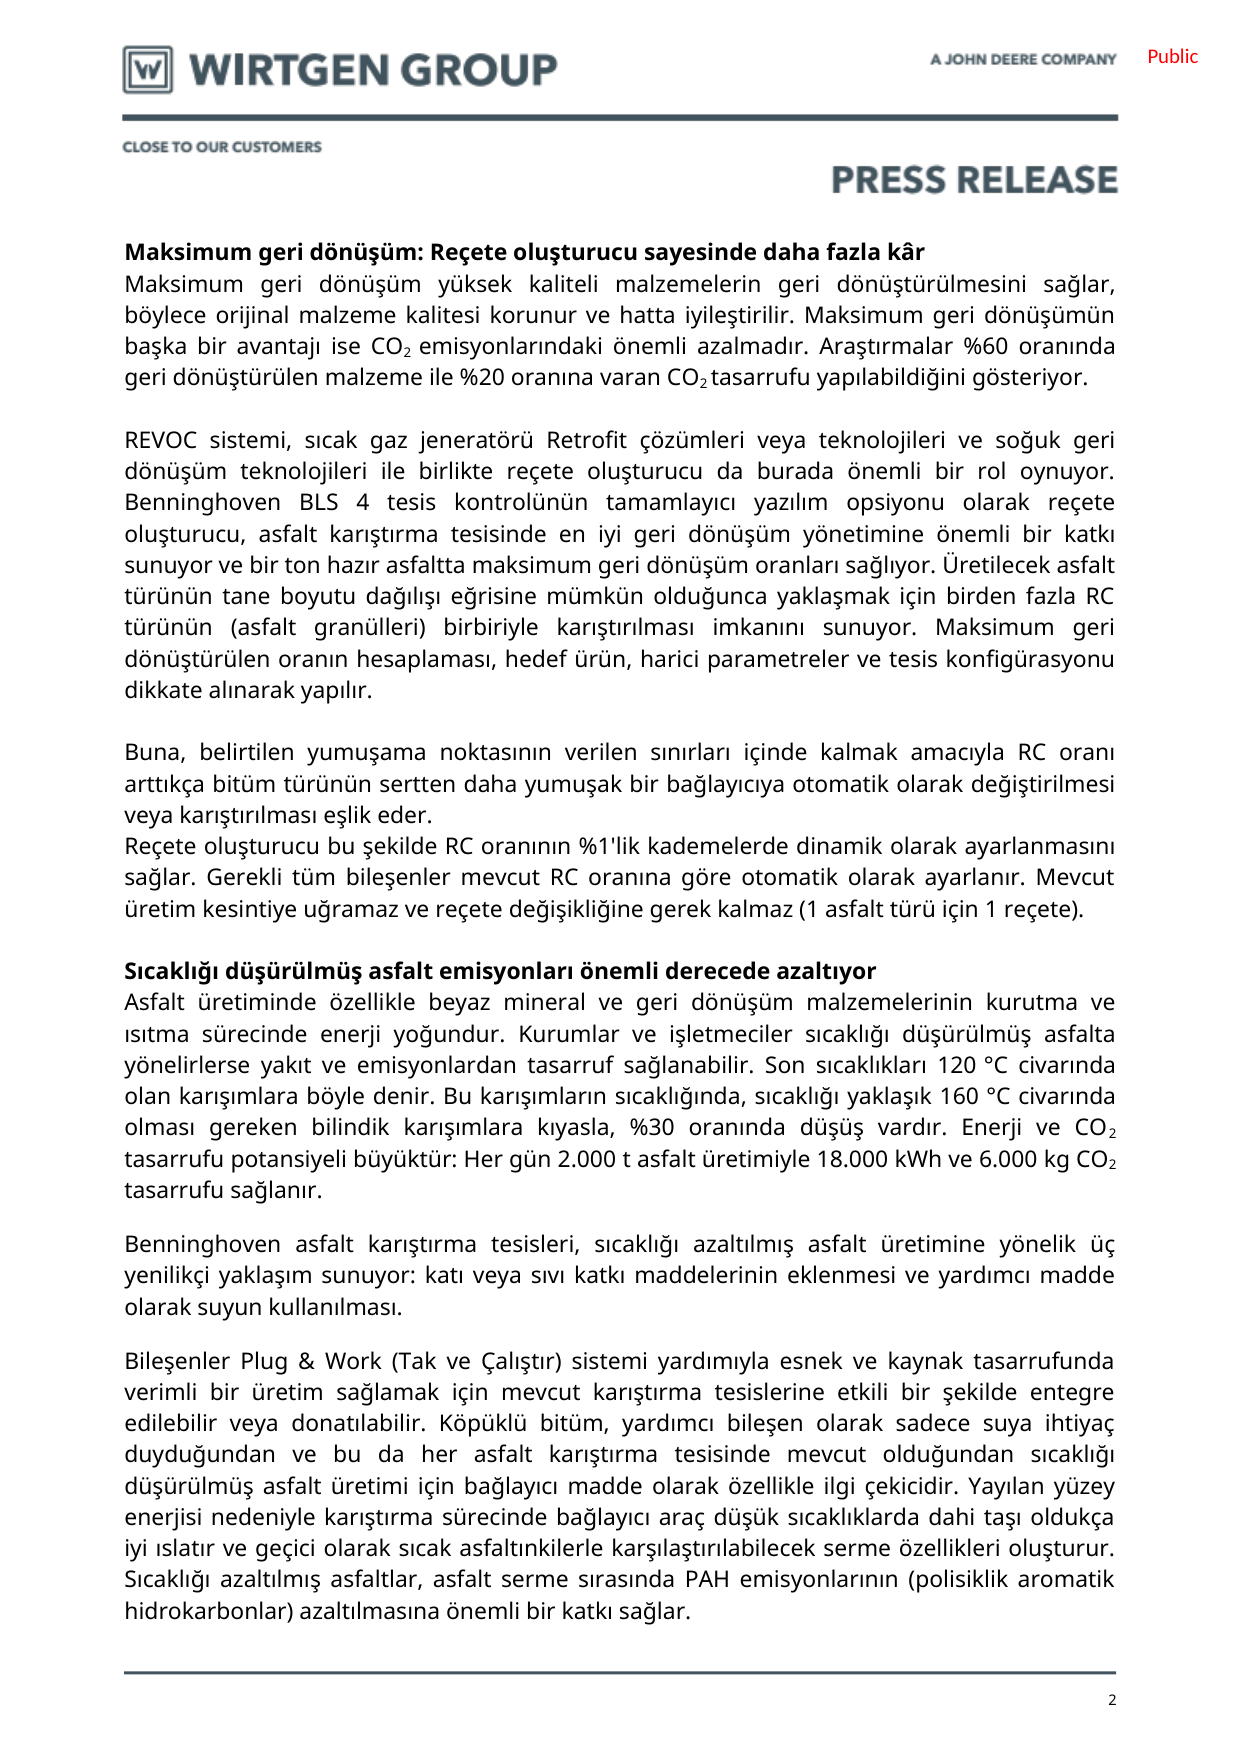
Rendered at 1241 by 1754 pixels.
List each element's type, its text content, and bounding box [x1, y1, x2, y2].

text REVOC sistemi, sıcak gaz jeneratörü Retrofit çözümleri veya teknolojileri ve soğuk geri dönüşüm teknolojileri ile birlikte reçete oluşturucu da burada önemli bir rol oynuyor. Benninghoven BLS 4 tesis kontrolünün tamamlayıcı yazılım opsiyonu olarak reçete oluşturucu, asfalt karıştırma tesisinde en iyi geri dönüşüm yönetimine önemli bir katkı sunuyor ve bir ton hazır asfaltta maksimum geri dönüşüm oranları sağlıyor. Üretilecek asfalt türünün tane boyutu dağılışı eğrisine mümkün olduğunca yaklaşmak için birden fazla RC türünün (asfalt granülleri) birbiriyle karıştırılması imkanını sunuyor. Maksimum geri dönüştürülen oranın hesaplaması, hedef ürün, harici parametreler ve tesis konfigürasyonu dikkate alınarak yapılır. [124, 424, 1116, 705]
text Bileşenler Plug & Work (Tak ve Çalıştır) sistemi yardımıyla esnek ve kaynak tasarrufunda verimli bir üretim sağlamak için mevcut karıştırma tesislerine etkili bir şekilde entegre edilebilir veya donatılabilir. Köpüklü bitüm, yardımcı bileşen olarak sadece suya ihtiyaç duyduğundan ve bu da her asfalt karıştırma tesisinde mevcut olduğundan sıcaklığı düşürülmüş asfalt üretimi için bağlayıcı madde olarak özellikle ilgi çekicidir. Yayılan yüzey enerjisi nedeniyle karıştırma sürecinde bağlayıcı araç düşük sıcaklıklarda dahi taşı oldukça iyi ıslatır ve geçici olarak sıcak asfaltınkilerle karşılaştırılabilecek serme özellikleri oluşturur. Sıcaklığı azaltılmış asfaltlar, asfalt serme sırasında PAH emisyonlarının (polisiklik aromatik hidrokarbonlar) azaltılmasına önemli bir katkı sağlar. [124, 1344, 1116, 1626]
text Benninghoven asfalt karıştırma tesisleri, sıcaklığı azaltılmış asfalt üretimine yönelik üç yenilikçi yaklaşım sunuyor: katı veya sıvı katkı maddelerinin eklenmesi ve yardımcı madde olarak suyun kullanılması. [124, 1228, 1116, 1322]
text Buna, belirtilen yumuşama noktasının verilen sınırları içinde kalmak amacıyla RC oranı arttıkça bitüm türünün sertten daha yumuşak bir bağlayıcıya otomatik olarak değiştirilmesi veya karıştırılması eşlik eder. [124, 736, 1116, 830]
text Maksimum geri dönüşüm yüksek kaliteli malzemelerin geri dönüştürülmesini sağlar, böylece orijinal malzeme kalitesi korunur ve hatta iyileştirilir. Maksimum geri dönüşümün başka bir avantajı ise CO2 emisyonlarındaki önemli azalmadır. Araştırmalar %60 oranında geri dönüştürülen malzeme ile %20 oranına varan CO2 tasarrufu yapılabildiğini gösteriyor. [124, 267, 1116, 392]
text Asfalt üretiminde özellikle beyaz mineral ve geri dönüşüm malzemelerinin kurutma ve ısıtma sürecinde enerji yoğundur. Kurumlar ve işletmeciler sıcaklığı düşürülmüş asfalta yönelirlerse yakıt ve emisyonlardan tasarruf sağlanabilir. Son sıcaklıkları 120 °C civarında olan karışımlara böyle denir. Bu karışımların sıcaklığında, sıcaklığı yaklaşık 160 °C civarında olması gereken bilindik karışımlara kıyasla, %30 oranında düşüş vardır. Enerji ve CO2 tasarrufu potansiyeli büyüktür: Her gün 2.000 t asfalt üretimiyle 18.000 kWh ve 6.000 kg CO2 tasarrufu sağlanır. [124, 986, 1116, 1205]
text Sıcaklığı düşürülmüş asfalt emisyonları önemli derecede azaltıyor [124, 955, 1116, 986]
text Reçete oluşturucu bu şekilde RC oranının %1'lik kademelerde dinamik olarak ayarlanmasını sağlar. Gerekli tüm bileşenler mevcut RC oranına göre otomatik olarak ayarlanır. Mevcut üretim kesintiye uğramaz ve reçete değişikliğine gerek kalmaz (1 asfalt türü için 1 reçete). [124, 830, 1116, 924]
text Maksimum geri dönüşüm: Reçete oluşturucu sayesinde daha fazla kâr [124, 236, 1116, 267]
